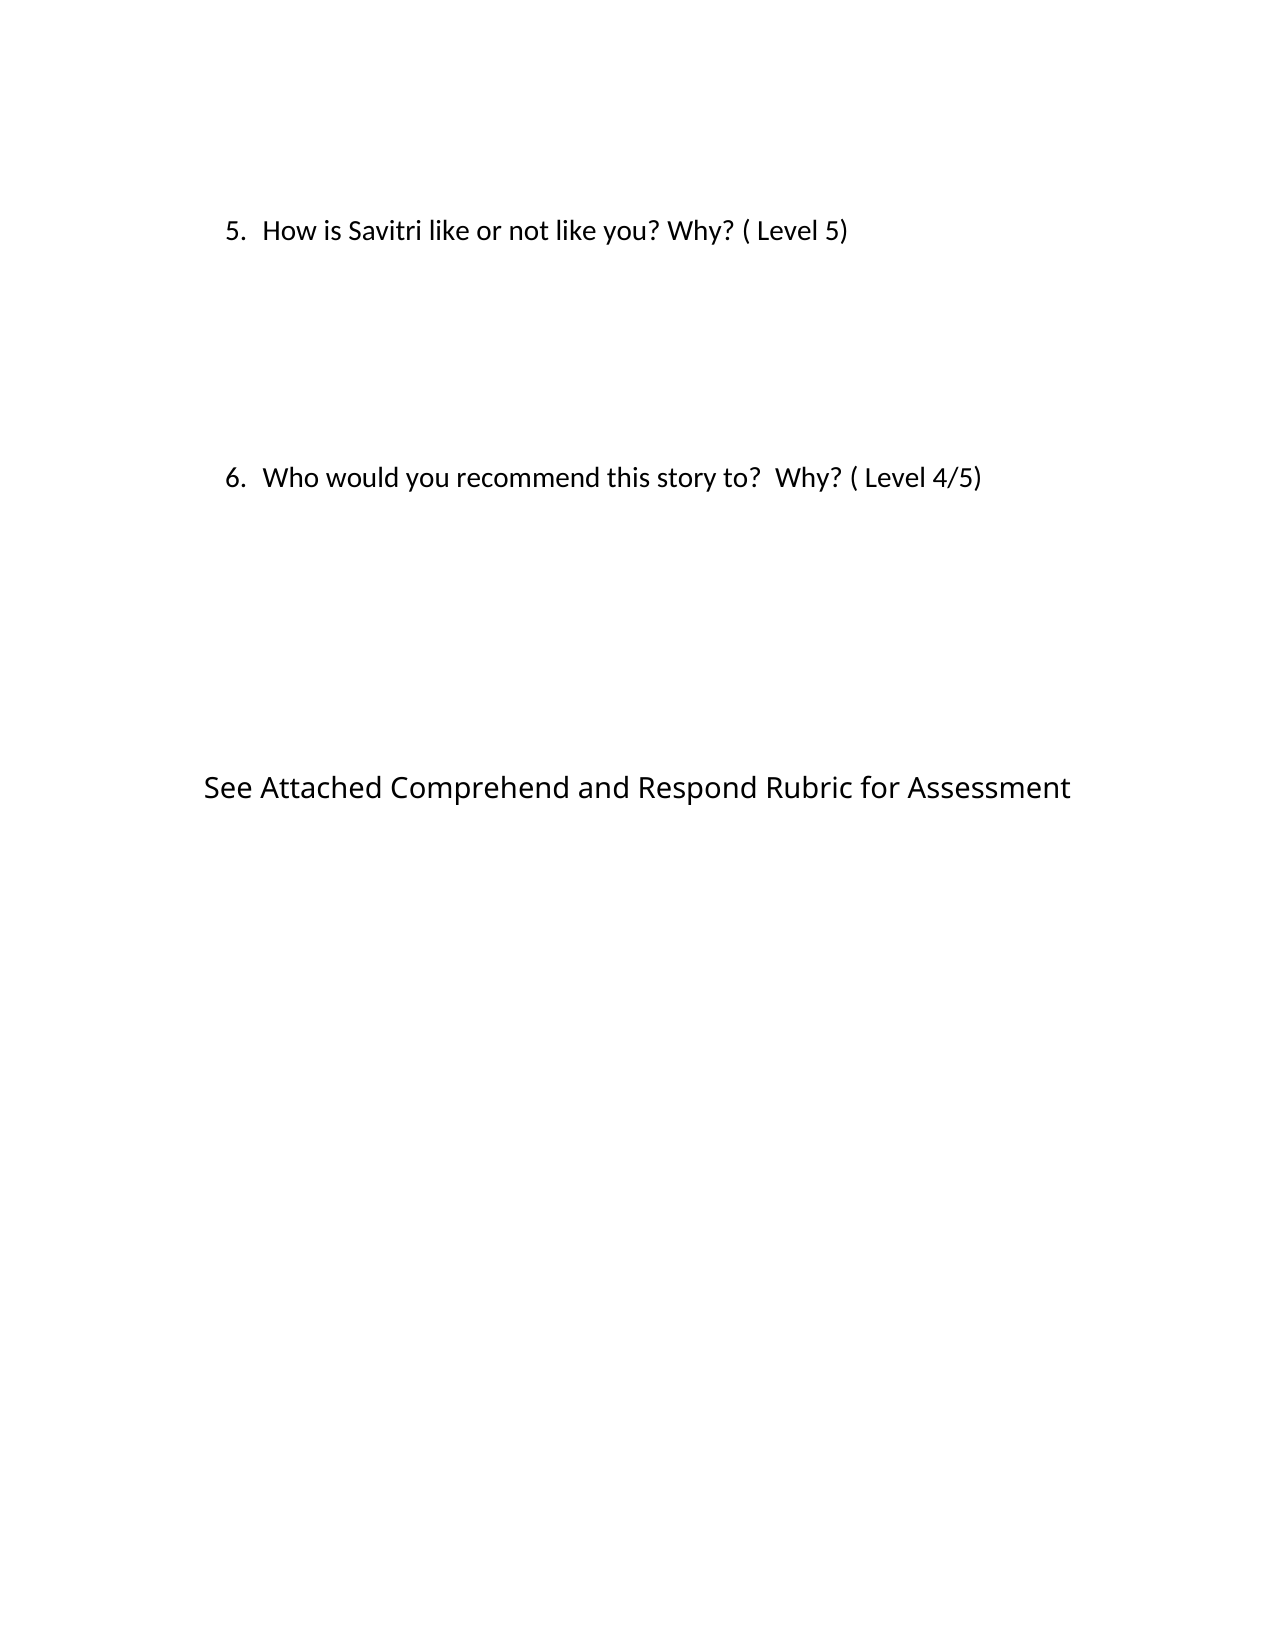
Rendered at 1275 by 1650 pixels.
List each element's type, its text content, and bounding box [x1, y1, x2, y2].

list Who would you recommend this story to? Why? ( Level 4/5) [225, 459, 1125, 494]
list How is Savitri like or not like you? Why? ( Level 5) [225, 212, 1125, 247]
text See Attached Comprehend and Respond Rubric for Assessment [150, 768, 1125, 807]
